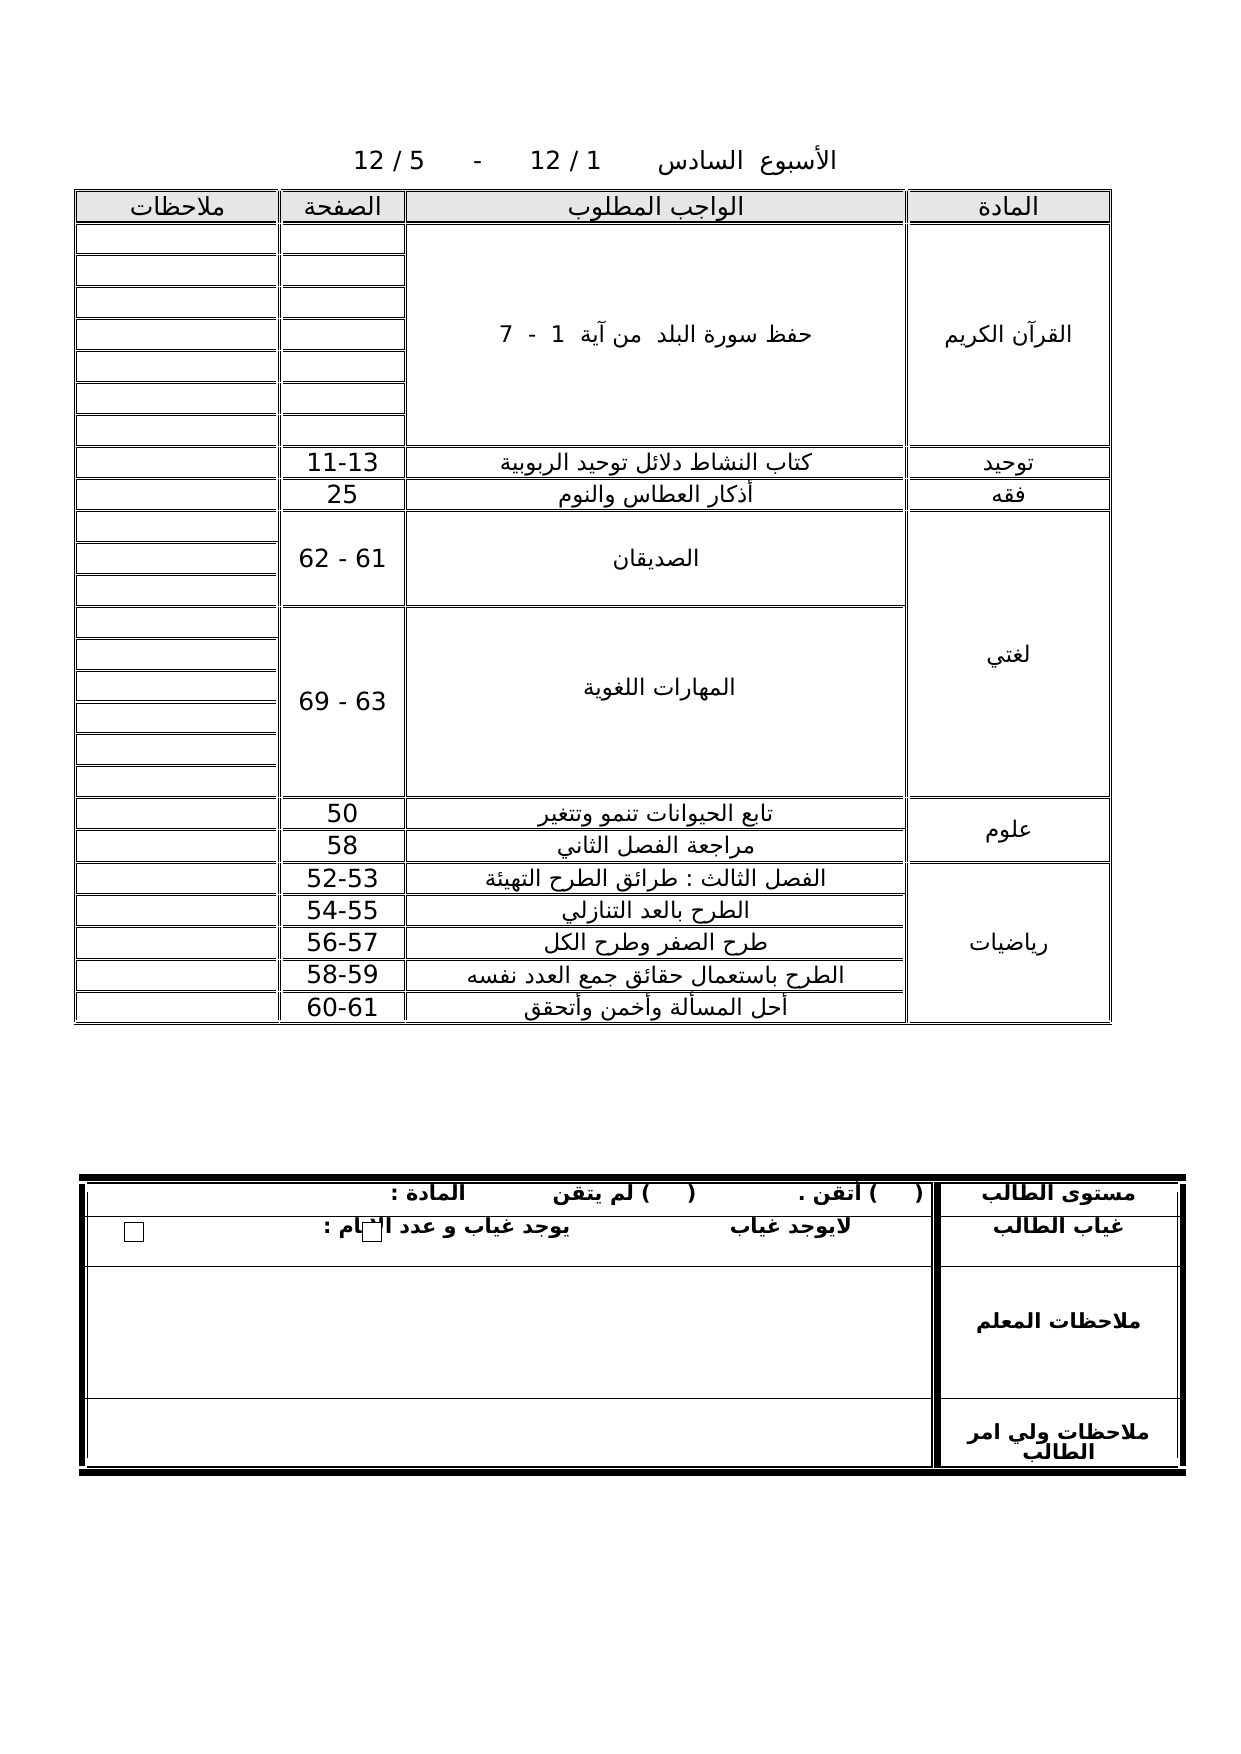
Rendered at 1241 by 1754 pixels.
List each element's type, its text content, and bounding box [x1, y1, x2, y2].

table_cell [77, 669, 278, 700]
table_cell 52-53 [281, 861, 404, 893]
table_cell [280, 349, 405, 381]
table_cell [75, 542, 278, 573]
table_cell الفصل الثالث : طرائق الطرح التهيئة [407, 861, 905, 893]
table_cell [77, 958, 278, 990]
table_header الأسبوع السادس 1 / 12 - 5 / 12 [80, 133, 1111, 189]
table_cell [281, 221, 404, 253]
table_cell لايوجد غياب يوجد غياب و عدد الايام : [88, 1217, 931, 1266]
table_cell [77, 861, 278, 893]
table_cell المادة [906, 189, 1111, 221]
table_cell ملاحظات ولي امر الطالب [941, 1399, 1180, 1466]
table_cell الصديقان [405, 509, 906, 605]
table_cell توحيد [908, 445, 1109, 477]
table_cell [75, 990, 280, 1022]
table_cell [85, 1399, 931, 1466]
table_cell المهارات اللغوية [407, 606, 905, 796]
table_cell فقه [908, 477, 1109, 509]
table_cell [77, 221, 278, 253]
table_cell 63 - 69 [281, 605, 404, 796]
table_cell [75, 285, 280, 317]
table_cell [75, 349, 280, 381]
table_cell [77, 605, 278, 637]
table_cell [281, 413, 404, 444]
table_cell [280, 317, 405, 349]
table_cell الواجب المطلوب [405, 189, 906, 221]
table_cell رياضيات [908, 861, 1111, 1022]
table_cell 50 [280, 796, 405, 828]
table_cell [75, 925, 280, 957]
table_cell تابع الحيوانات تنمو وتتغير [405, 796, 906, 828]
table_cell 61 - 62 [280, 509, 405, 605]
table_cell [75, 317, 280, 349]
table_cell كتاب النشاط دلائل توحيد الربوبية [407, 445, 905, 477]
table_cell 60-61 [280, 990, 405, 1022]
table_cell 54-55 [280, 893, 405, 925]
table_cell مراجعة الفصل الثاني [405, 829, 905, 861]
table_cell 56-57 [280, 925, 405, 957]
table_cell علوم [906, 796, 1111, 861]
table_cell [75, 509, 280, 541]
table_cell الصفحة [280, 189, 405, 221]
table_header ( ) أتقن . ( ) لم يتقن المادة : [84, 1181, 931, 1216]
table_cell [280, 285, 405, 317]
table_cell 58-59 [281, 958, 404, 990]
table_cell 11-13 [281, 445, 404, 477]
table_cell [75, 573, 278, 605]
table_cell [77, 445, 278, 477]
table_cell 25 [281, 477, 404, 509]
table_cell الطرح بالعد التنازلي [405, 894, 905, 925]
table_cell [77, 413, 278, 444]
table_cell [77, 638, 278, 668]
table_cell [88, 1267, 931, 1398]
table_cell [75, 796, 280, 828]
table_cell ملاحظات [75, 189, 280, 221]
table_cell غياب الطالب [941, 1217, 1177, 1266]
table_cell [280, 253, 405, 285]
table_cell 58 [280, 828, 405, 861]
table_cell حفظ سورة البلد من آية 1 - 7 [407, 221, 905, 444]
table_cell [77, 477, 278, 509]
table_cell [75, 893, 280, 925]
table_cell [75, 253, 280, 285]
table_cell [281, 381, 404, 413]
table_cell [75, 732, 278, 764]
table_cell [77, 381, 278, 413]
table_cell لغتي [906, 509, 1111, 796]
table_cell الطرح باستعمال حقائق جمع العدد نفسه [407, 958, 905, 990]
table_cell طرح الصفر وطرح الكل [405, 925, 905, 957]
table_cell [75, 764, 278, 796]
table_cell أحل المسألة وأخمن وأتحقق [405, 990, 905, 1022]
table_cell أذكار العطاس والنوم [407, 477, 905, 509]
table_cell القرآن الكريم [908, 221, 1109, 444]
table_cell ملاحظات المعلم [941, 1267, 1177, 1398]
table_cell [75, 700, 278, 732]
table_header مستوى الطالب [936, 1181, 1181, 1216]
table_cell [75, 828, 280, 861]
